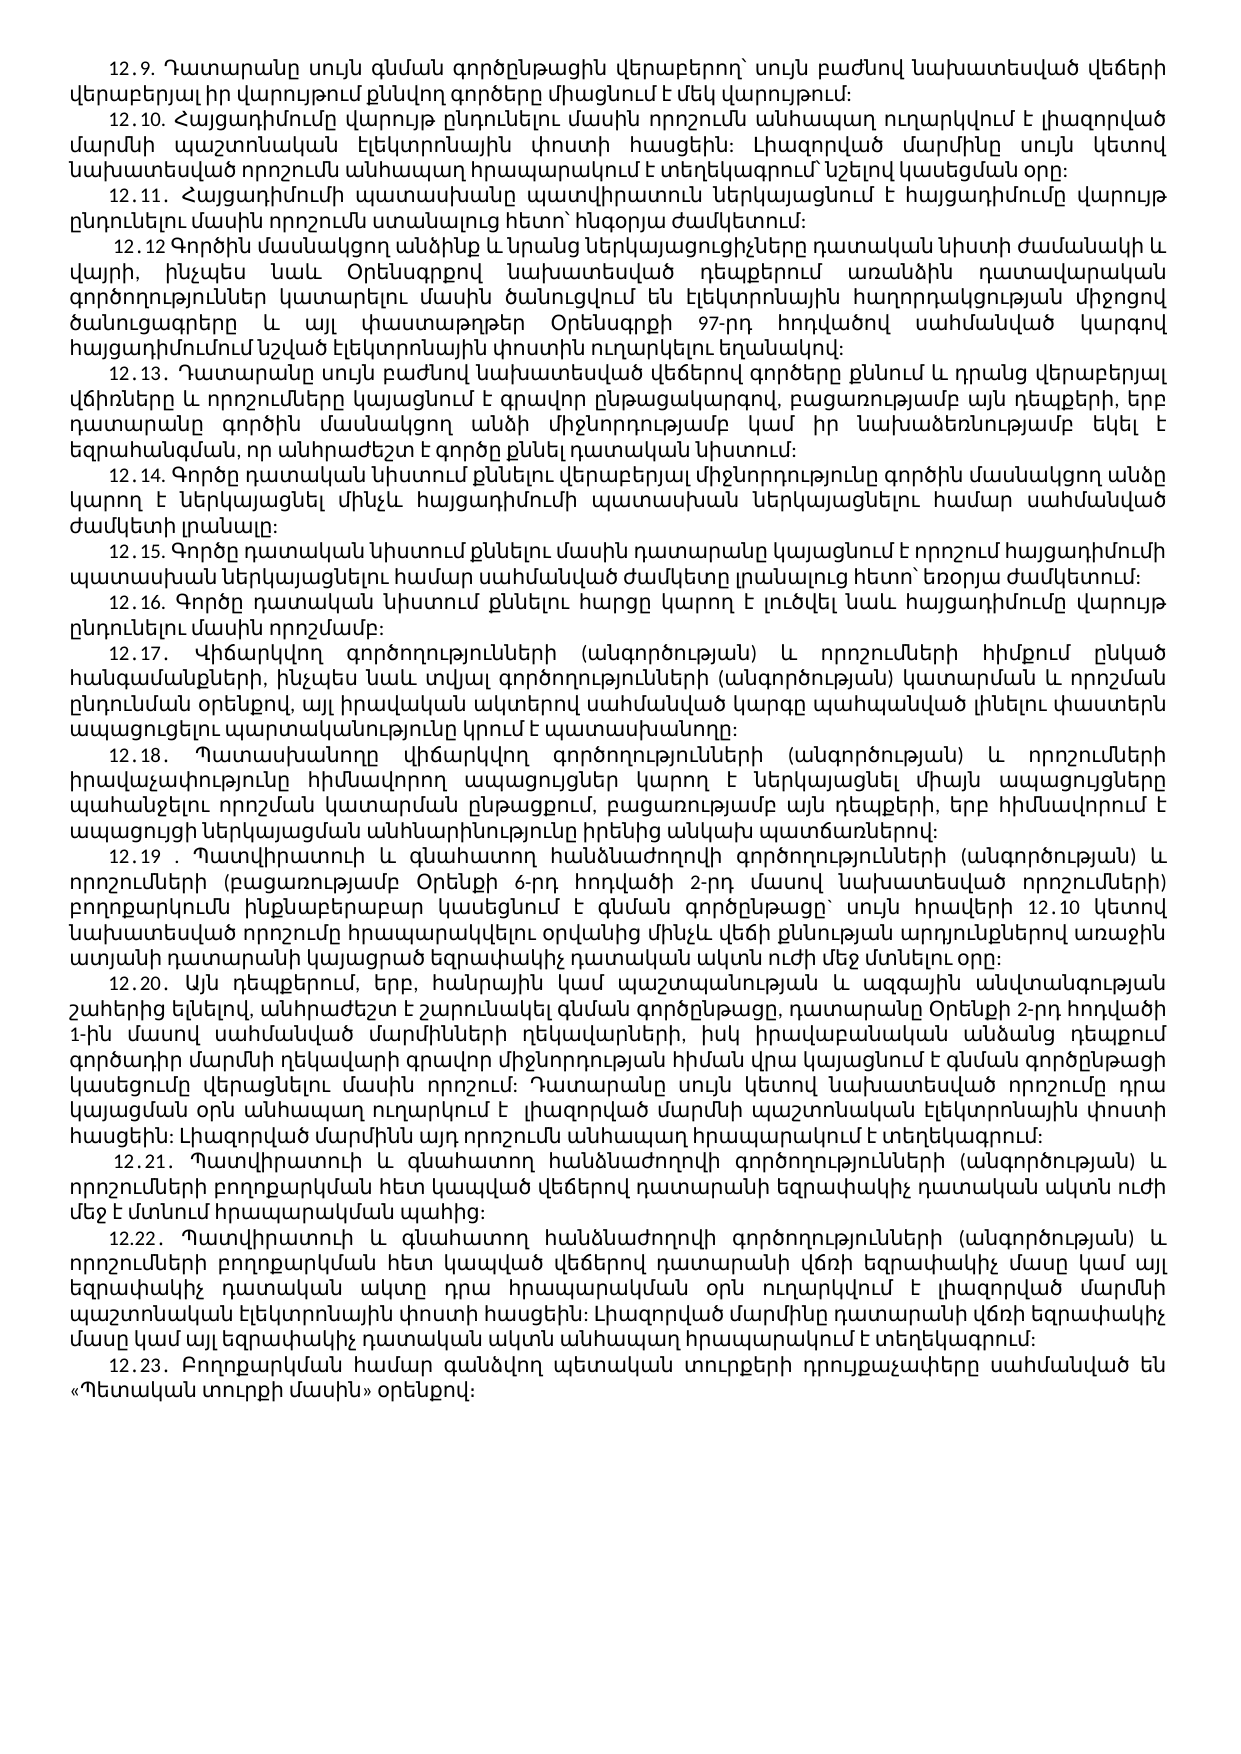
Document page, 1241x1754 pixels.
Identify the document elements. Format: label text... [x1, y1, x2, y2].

text 12․20․ Այն դեպքերում, երբ, հանրային կամ պաշտպանության և ազգային անվտանգության շահերից ելնելով, անհրաժեշտ է շարունակել գնման գործընթացը, դատարանը Օրենքի 2-րդ հոդվածի 1-ին մասով սահմանված մարմինների ղեկավարների, իսկ իրավաբանական անձանց դեպքում գործադիր մարմնի ղեկավարի գրավոր միջնորդության հիման վրա կայացնում է գնման գործընթացի կասեցումը վերացնելու մասին որոշում: Դատարանը սույն կետով նախատեսված որոշումը դրա կայացման օրն անհապաղ ուղարկում է լիազորված մարմնի պաշտոնական էլեկտրոնային փոստի հասցեին: Լիազորված մարմինն այդ որոշումն անհապաղ հրապարակում է տեղեկագրում: [69, 971, 1167, 1148]
text 12․13․ Դատարանը սույն բաժնով նախատեսված վեճերով գործերը քննում և դրանց վերաբերյալ վճիռները և որոշումները կայացնում է գրավոր ընթացակարգով, բացառությամբ այն դեպքերի, երբ դատարանը գործին մասնակցող անձի միջնորդությամբ կամ իր նախաձեռնությամբ եկել է եզրահանգման, որ անհրաժեշտ է գործը քննել դատական նիստում: [69, 361, 1167, 462]
text 12․15. Գործը դատական նիստում քննելու մասին դատարանը կայացնում է որոշում հայցադիմումի պատասխան ներկայացնելու համար սահմանված ժամկետը լրանալուց հետո՝ եռօրյա ժամկետում: [69, 538, 1167, 589]
text 12․14. Գործը դատական նիստում քննելու վերաբերյալ միջնորդությունը գործին մասնակցող անձը կարող է ներկայացնել մինչև հայցադիմումի պատասխան ներկայացնելու համար սահմանված ժամկետի լրանալը: [69, 462, 1167, 538]
text 12․23․ Բողոքարկման համար գանձվող պետական տուրքերի դրույքաչափերը սահմանված են «Պետական տուրքի մասին» օրենքով։ [69, 1352, 1167, 1403]
text 12․17․ Վիճարկվող գործողությունների (անգործության) և որոշումների հիմքում ընկած հանգամանքների, ինչպես նաև տվյալ գործողությունների (անգործության) կատարման և որոշման ընդունման օրենքով, այլ իրավական ակտերով սահմանված կարգը պահպանված լինելու փաստերն ապացուցելու պարտականությունը կրում է պատասխանողը: [69, 640, 1167, 742]
text 12․12 Գործին մասնակցող անձինք և նրանց ներկայացուցիչները դատական նիստի ժամանակի և վայրի, ինչպես նաև Օրենսգրքով նախատեսված դեպքերում առանձին դատավարական գործողություններ կատարելու մասին ծանուցվում են էլեկտրոնային հաղորդակցության միջոցով ծանուցագրերը և այլ փաստաթղթեր Օրենսգրքի 97-րդ հոդվածով սահմանված կարգով հայցադիմումում նշված էլեկտրոնային փոստին ուղարկելու եղանակով: [69, 233, 1167, 361]
text 12․9. Դատարանը սույն գնման գործընթացին վերաբերող՝ սույն բաժնով նախատեսված վեճերի վերաբերյալ իր վարույթում քննվող գործերը միացնում է մեկ վարույթում: [69, 56, 1167, 106]
text 12․11․ Հայցադիմումի պատասխանը պատվիրատուն ներկայացնում է հայցադիմումը վարույթ ընդունելու մասին որոշումն ստանալուց հետո՝ հնգօրյա ժամկետում: [69, 183, 1167, 233]
text 12.22․ Պատվիրատուի և գնահատող հանձնաժողովի գործողությունների (անգործության) և որոշումների բողոքարկման հետ կապված վեճերով դատարանի վճռի եզրափակիչ մասը կամ այլ եզրափակիչ դատական ակտը դրա հրապարակման օրն ուղարկվում է լիազորված մարմնի պաշտոնական էլեկտրոնային փոստի հասցեին: Լիազորված մարմինը դատարանի վճռի եզրափակիչ մասը կամ այլ եզրափակիչ դատական ակտն անհապաղ հրապարակում է տեղեկագրում: [69, 1225, 1167, 1352]
text 12․19 . Պատվիրատուի և գնահատող հանձնաժողովի գործողությունների (անգործության) և որոշումների (բացառությամբ Օրենքի 6-րդ հոդվածի 2-րդ մասով նախատեսված որոշումների) բողոքարկումն ինքնաբերաբար կասեցնում է գնման գործընթացը` սույն հրավերի 12․10 կետով նախատեսված որոշումը հրապարակվելու օրվանից մինչև վեճի քննության արդյունքներով առաջին ատյանի դատարանի կայացրած եզրափակիչ դատական ակտն ուժի մեջ մտնելու օրը: [69, 843, 1167, 971]
text 12․18․ Պատասխանողը վիճարկվող գործողությունների (անգործության) և որոշումների իրավաչափությունը հիմնավորող ապացույցներ կարող է ներկայացնել միայն ապացույցները պահանջելու որոշման կատարման ընթացքում, բացառությամբ այն դեպքերի, երբ հիմնավորում է ապացույցի ներկայացման անհնարինությունը իրենից անկախ պատճառներով: [69, 742, 1167, 843]
text 12․16. Գործը դատական նիստում քննելու հարցը կարող է լուծվել նաև հայցադիմումը վարույթ ընդունելու մասին որոշմամբ: [69, 589, 1167, 640]
text 12․21․ Պատվիրատուի և գնահատող հանձնաժողովի գործողությունների (անգործության) և որոշումների բողոքարկման հետ կապված վեճերով դատարանի եզրափակիչ դատական ակտն ուժի մեջ է մտնում հրապարակման պահից: [69, 1148, 1167, 1225]
text 12․10. Հայցադիմումը վարույթ ընդունելու մասին որոշումն անհապաղ ուղարկվում է լիազորված մարմնի պաշտոնական էլեկտրոնային փոստի հասցեին: Լիազորված մարմինը սույն կետով նախատեսված որոշումն անհապաղ հրապարակում է տեղեկագրում՝ նշելով կասեցման օրը: [69, 106, 1167, 183]
